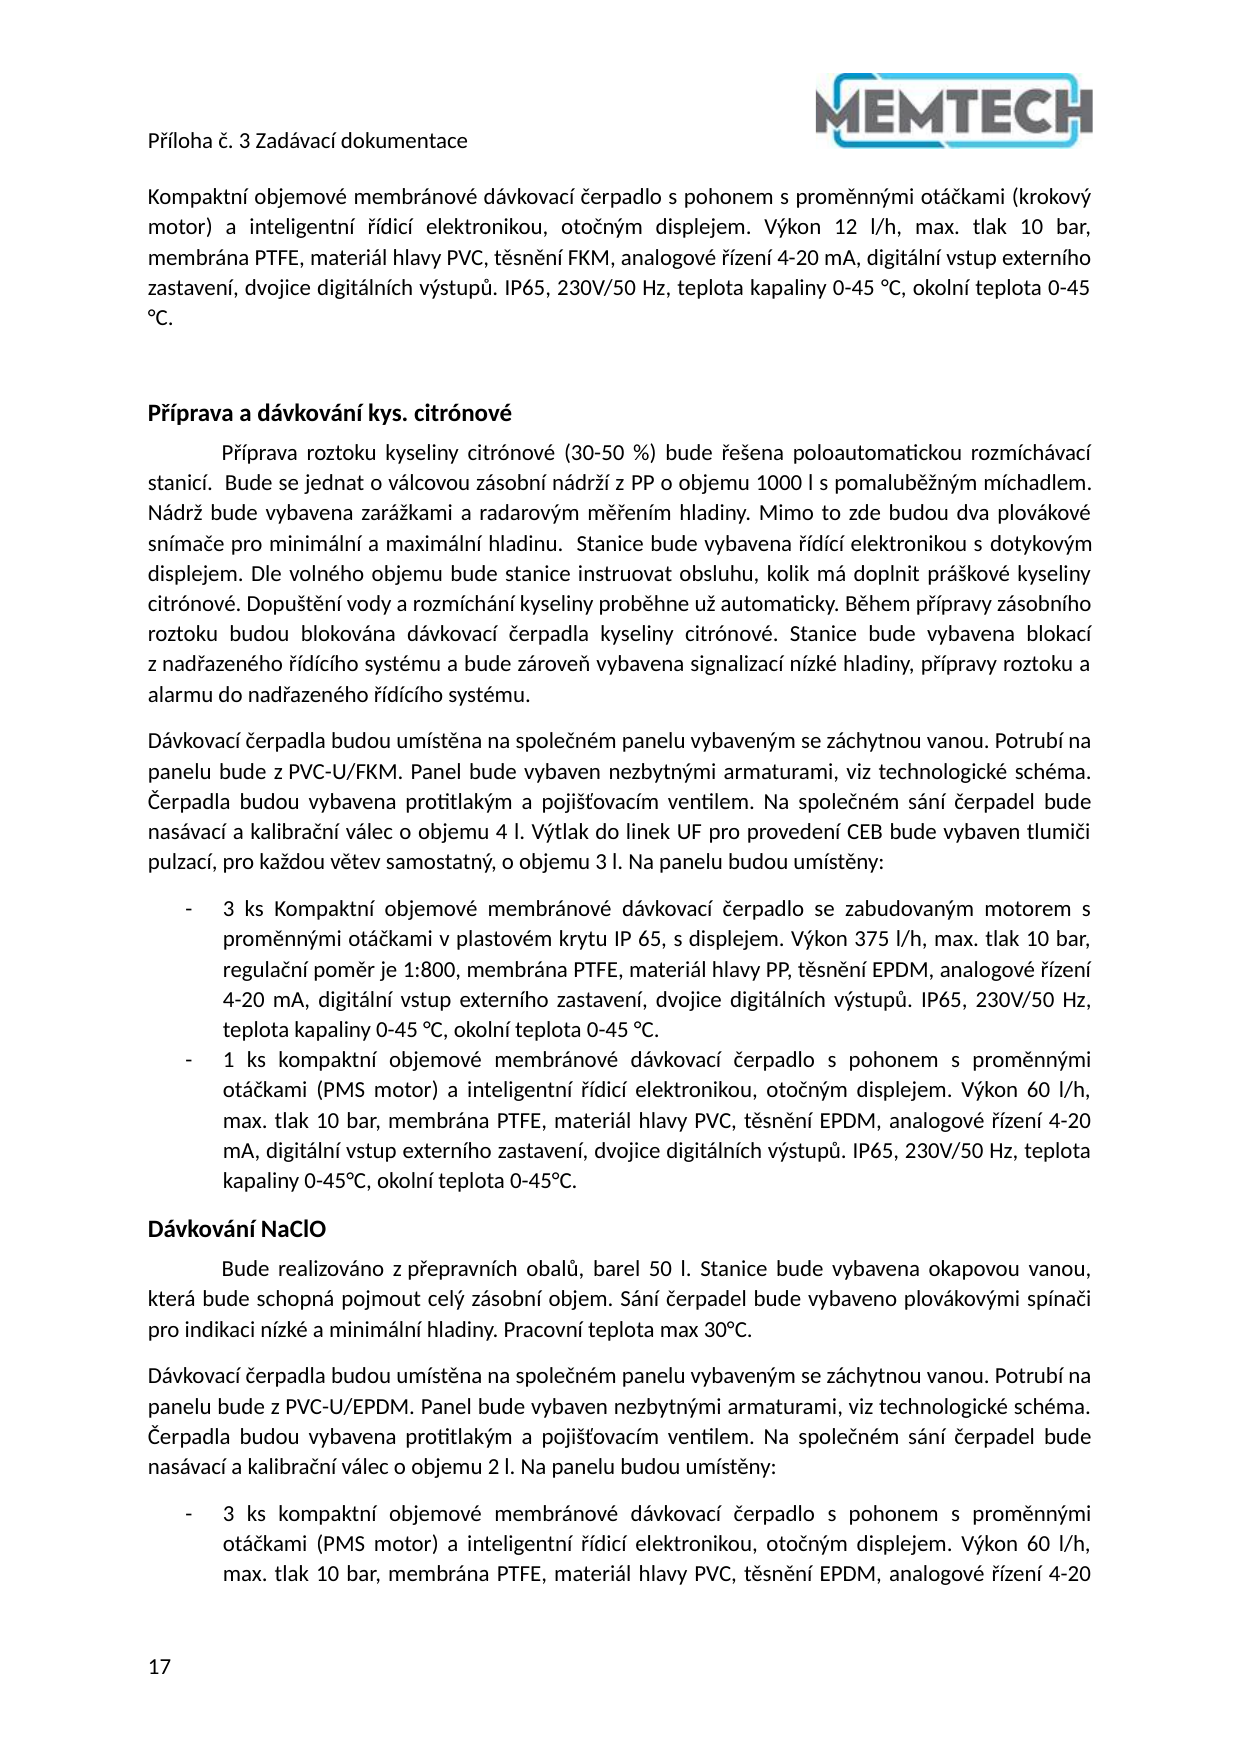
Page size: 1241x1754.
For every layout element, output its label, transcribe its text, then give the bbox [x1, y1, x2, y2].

text Bude realizováno z přepravních obalů, barel 50 l. Stanice bude vybavena okapovou vanou, která bude schopná pojmout celý zásobní objem. Sání čerpadel bude vybaveno plovákovými spínači pro indikaci nízké a minimální hladiny. Pracovní teplota max 30°C. [148, 1254, 1093, 1343]
text Příprava roztoku kyseliny citrónové (30-50 %) bude řešena poloautomatickou rozmíchávací stanicí. Bude se jednat o válcovou zásobní nádrží z PP o objemu 1000 l s pomaluběžným míchadlem. Nádrž bude vybavena zarážkami a radarovým měřením hladiny. Mimo to zde budou dva plovákové snímače pro minimální a maximální hladinu. Stanice bude vybavena řídící elektronikou s dotykovým displejem. Dle volného objemu bude stanice instruovat obsluhu, kolik má doplnit práškové kyseliny citrónové. Dopuštění vody a rozmíchání kyseliny proběhne už automaticky. Během přípravy zásobního roztoku budou blokována dávkovací čerpadla kyseliny citrónové. Stanice bude vybavena blokací z nadřazeného řídícího systému a bude zároveň vybavena signalizací nízké hladiny, přípravy roztoku a alarmu do nadřazeného řídícího systému. [148, 438, 1093, 708]
text Dávkovací čerpadla budou umístěna na společném panelu vybaveným se záchytnou vanou. Potrubí na panelu bude z PVC-U/EPDM. Panel bude vybaven nezbytnými armaturami, viz technologické schéma. Čerpadla budou vybavena protitlakým a pojišťovacím ventilem. Na společném sání čerpadel bude nasávací a kalibrační válec o objemu 2 l. Na panelu budou umístěny: [148, 1362, 1093, 1480]
text Kompaktní objemové membránové dávkovací čerpadlo s pohonem s proměnnými otáčkami (krokový motor) a inteligentní řídicí elektronikou, otočným displejem. Výkon 12 l/h, max. tlak 10 bar, membrána PTFE, materiál hlavy PVC, těsnění FKM, analogové řízení 4-20 mA, digitální vstup externího zastavení, dvojice digitálních výstupů. IP65, 230V/50 Hz, teplota kapaliny 0-45 °C, okolní teplota 0-45 °C. [148, 182, 1093, 331]
list 1 ks kompaktní objemové membránové dávkovací čerpadlo s pohonem s proměnnými otáčkami (PMS motor) a inteligentní řídicí elektronikou, otočným displejem. Výkon 60 l/h, max. tlak 10 bar, membrána PTFE, materiál hlavy PVC, těsnění EPDM, analogové řízení 4-20 mA, digitální vstup externího zastavení, dvojice digitálních výstupů. IP65, 230V/50 Hz, teplota kapaliny 0-45°C, okolní teplota 0-45°C. [185, 1045, 1093, 1194]
subtitle Dávkování NaClO [148, 1213, 1093, 1243]
picture [815, 73, 1093, 149]
list 3 ks Kompaktní objemové membránové dávkovací čerpadlo se zabudovaným motorem s proměnnými otáčkami v plastovém krytu IP 65, s displejem. Výkon 375 l/h, max. tlak 10 bar, regulační poměr je 1:800, membrána PTFE, materiál hlavy PP, těsnění EPDM, analogové řízení 4-20 mA, digitální vstup externího zastavení, dvojice digitálních výstupů. IP65, 230V/50 Hz, teplota kapaliny 0-45 °C, okolní teplota 0-45 °C. [185, 894, 1093, 1043]
subtitle Příprava a dávkování kys. citrónové [148, 397, 1093, 427]
text Dávkovací čerpadla budou umístěna na společném panelu vybaveným se záchytnou vanou. Potrubí na panelu bude z PVC-U/FKM. Panel bude vybaven nezbytnými armaturami, viz technologické schéma. Čerpadla budou vybavena protitlakým a pojišťovacím ventilem. Na společném sání čerpadel bude nasávací a kalibrační válec o objemu 4 l. Výtlak do linek UF pro provedení CEB bude vybaven tlumiči pulzací, pro každou větev samostatný, o objemu 3 l. Na panelu budou umístěny: [148, 727, 1093, 875]
